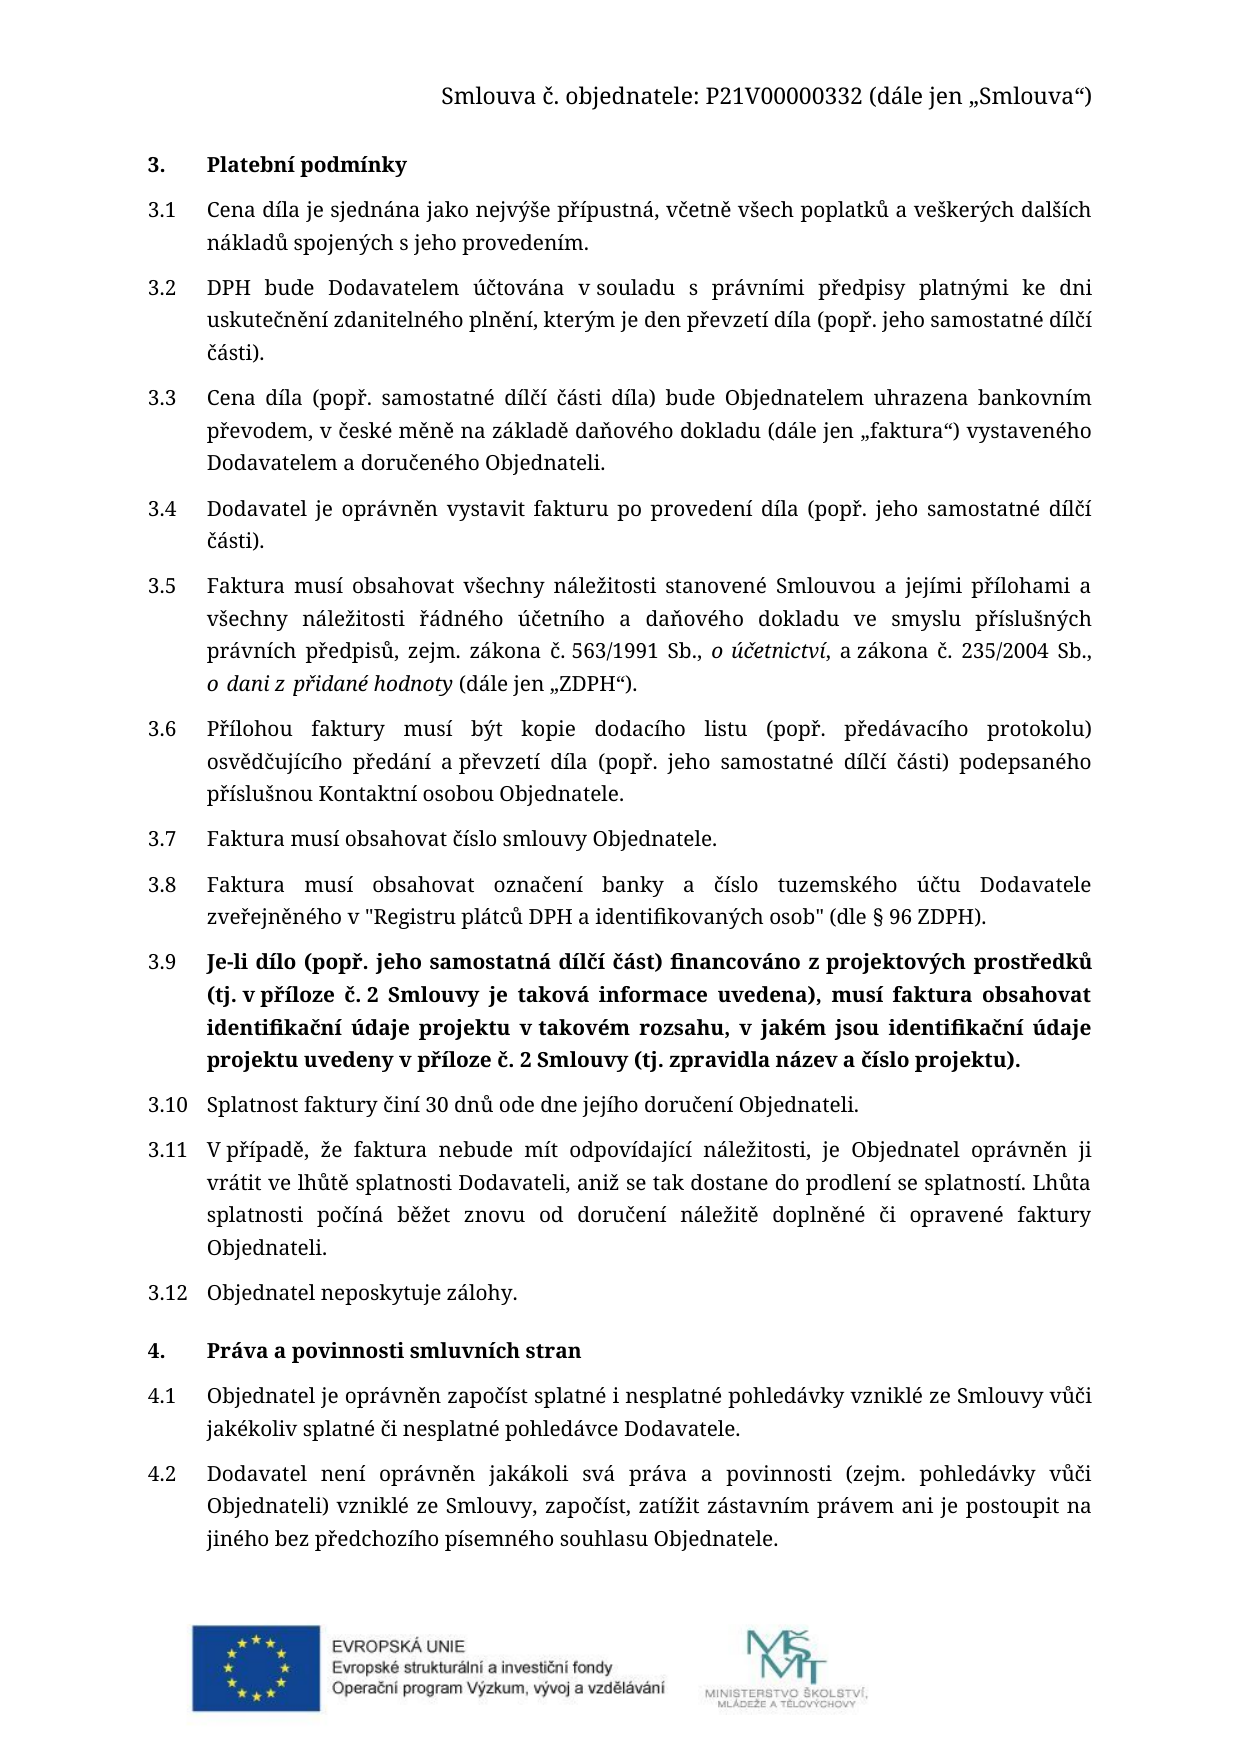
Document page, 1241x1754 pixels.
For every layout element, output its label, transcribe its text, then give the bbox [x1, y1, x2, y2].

list DPH bude Dodavatelem účtována v souladu s právními předpisy platnými ke dni uskutečnění zdanitelného plnění, kterým je den převzetí díla (popř. jeho samostatné dílčí části). [148, 273, 1093, 367]
list Cena díla (popř. samostatné dílčí části díla) bude Objednatelem uhrazena bankovním převodem, v české měně na základě daňového dokladu (dále jen „faktura“) vystaveného Dodavatelem a doručeného Objednateli. [148, 383, 1093, 477]
list Faktura musí obsahovat označení banky a číslo tuzemského účtu Dodavatele zveřejněného v "Registru plátců DPH a identifikovaných osob" (dle § 96 ZDPH). [148, 870, 1093, 931]
list Platební podmínky [148, 150, 1093, 179]
list Objednatel neposkytuje zálohy. [148, 1278, 1093, 1307]
list Dodavatel není oprávněn jakákoli svá práva a povinnosti (zejm. pohledávky vůči Objednateli) vzniklé ze Smlouvy, započíst, zatížit zástavním právem ani je postoupit na jiného bez předchozího písemného souhlasu Objednatele. [148, 1459, 1093, 1552]
list Faktura musí obsahovat všechny náležitosti stanovené Smlouvou a jejími přílohami a všechny náležitosti řádného účetního a daňového dokladu ve smyslu příslušných právních předpisů, zejm. zákona č. 563/1991 Sb., o účetnictví, a zákona č. 235/2004 Sb., o dani z přidané hodnoty (dále jen „ZDPH“). [148, 571, 1093, 698]
list Přílohou faktury musí být kopie dodacího listu (popř. předávacího protokolu) osvědčujícího předání a převzetí díla (popř. jeho samostatné dílčí části) podepsaného příslušnou Kontaktní osobou Objednatele. [148, 714, 1093, 808]
list Dodavatel je oprávněn vystavit fakturu po provedení díla (popř. jeho samostatné dílčí části). [148, 494, 1093, 555]
list Splatnost faktury činí 30 dnů ode dne jejího doručení Objednateli. [148, 1090, 1093, 1119]
list Práva a povinnosti smluvních stran [148, 1336, 1093, 1364]
list V případě, že faktura nebude mít odpovídající náležitosti, je Objednatel oprávněn ji vrátit ve lhůtě splatnosti Dodavateli, aniž se tak dostane do prodlení se splatností. Lhůta splatnosti počíná běžet znovu od doručení náležitě doplněné či opravené faktury Objednateli. [148, 1135, 1093, 1262]
list Je-li dílo (popř. jeho samostatná dílčí část) financováno z projektových prostředků (tj. v příloze č. 2 Smlouvy je taková informace uvedena), musí faktura obsahovat identifikační údaje projektu v takovém rozsahu, v jakém jsou identifikační údaje projektu uvedeny v příloze č. 2 Smlouvy (tj. zpravidla název a číslo projektu). [148, 947, 1093, 1074]
list Faktura musí obsahovat číslo smlouvy Objednatele. [148, 824, 1093, 853]
list Objednatel je oprávněn započíst splatné i nesplatné pohledávky vzniklé ze Smlouvy vůči jakékoliv splatné či nesplatné pohledávce Dodavatele. [148, 1381, 1093, 1442]
picture [147, 1584, 905, 1754]
list Cena díla je sjednána jako nejvýše přípustná, včetně všech poplatků a veškerých dalších nákladů spojených s jeho provedením. [148, 195, 1093, 256]
